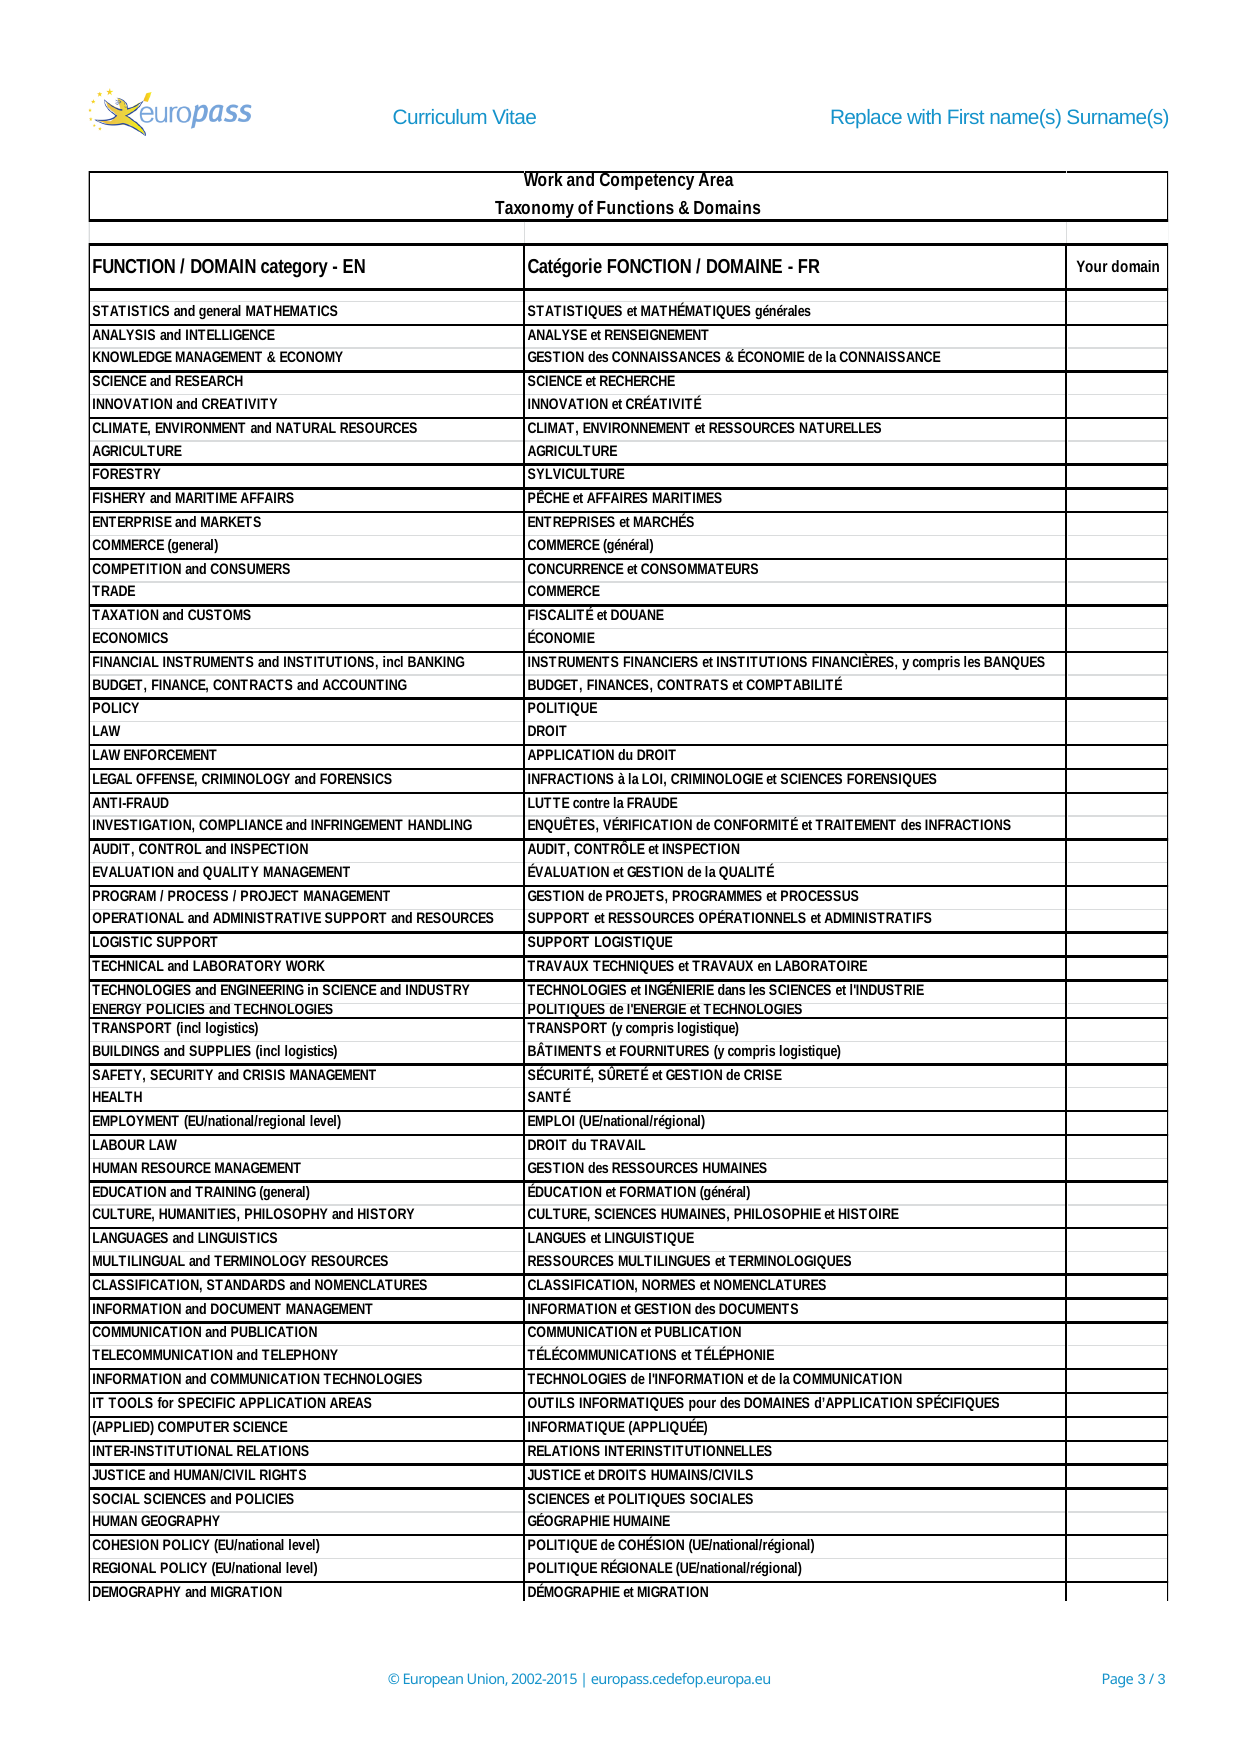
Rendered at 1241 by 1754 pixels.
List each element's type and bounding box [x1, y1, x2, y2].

picture [88, 88, 252, 136]
